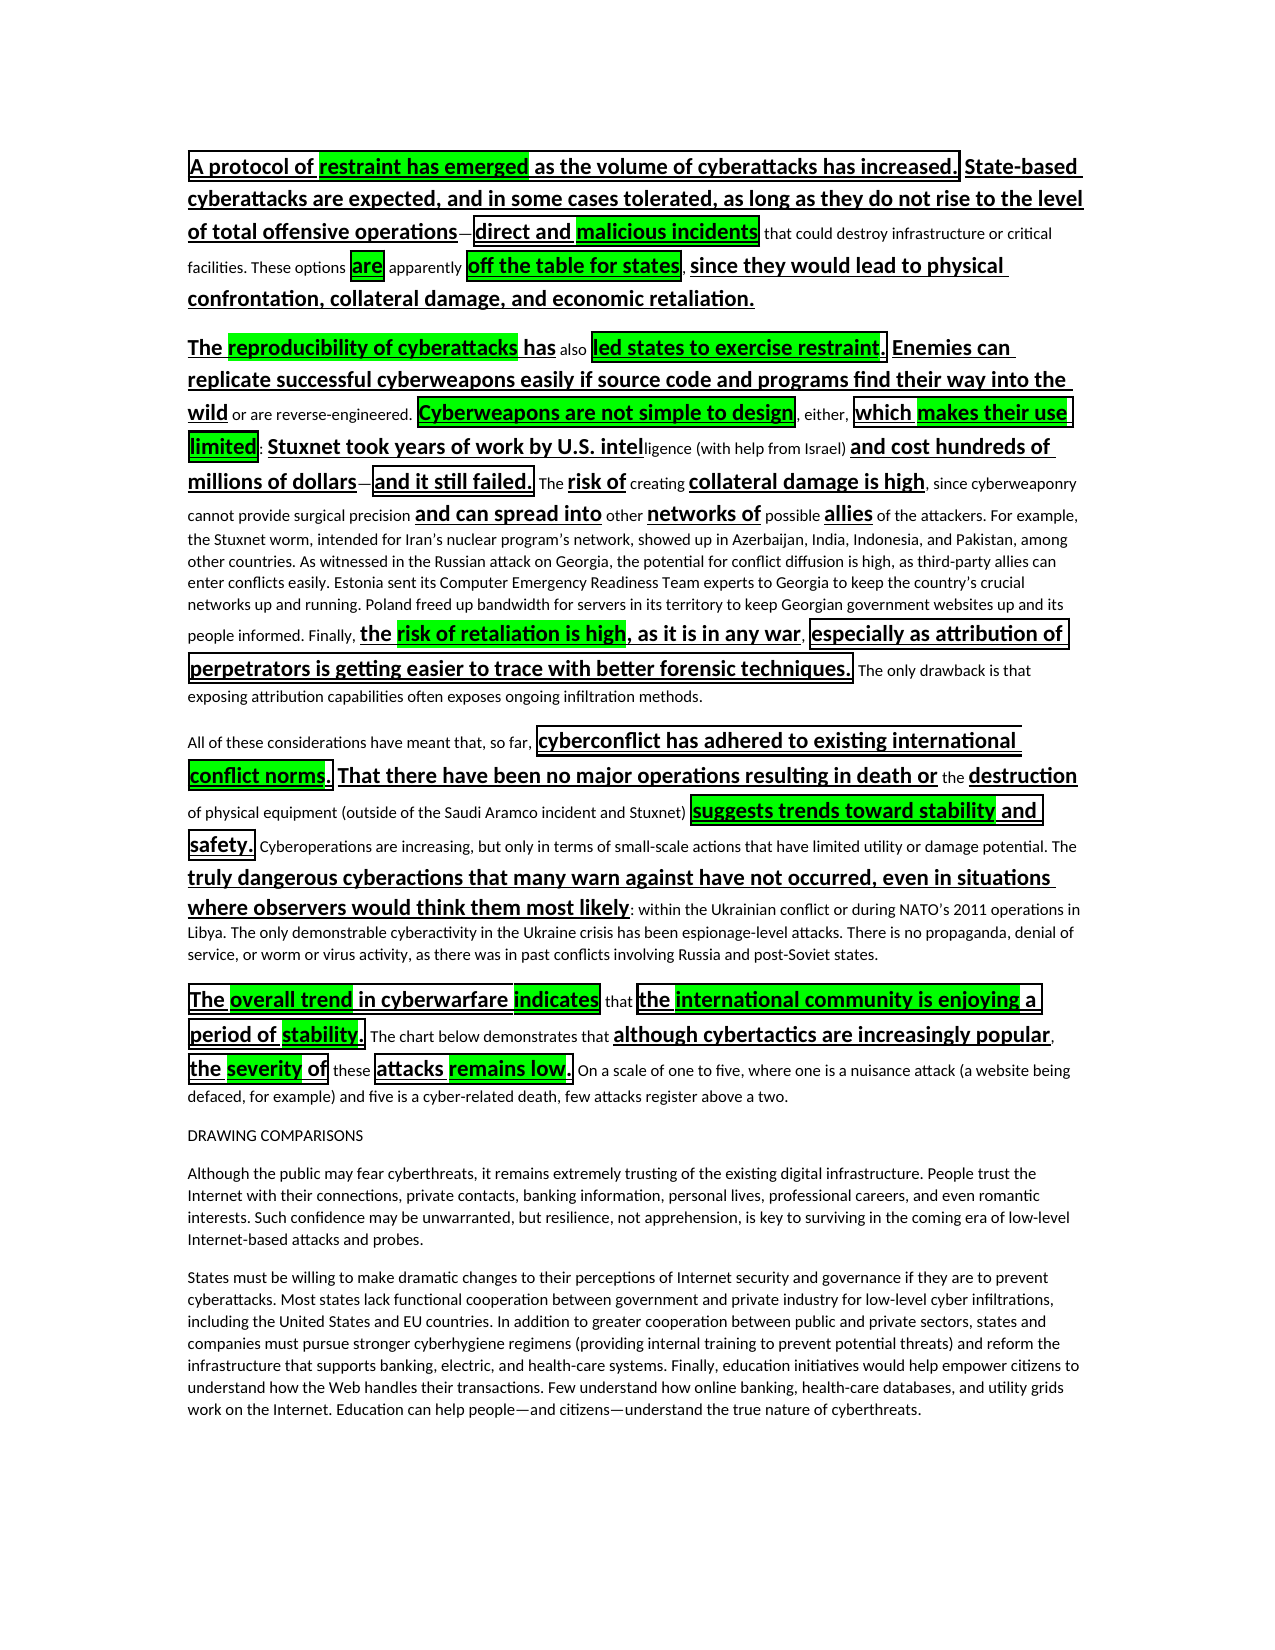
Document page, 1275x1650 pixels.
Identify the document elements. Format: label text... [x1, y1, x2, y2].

text A protocol of restraint has emerged as the volume of cyberattacks has increased. State-based cyberattacks are expected, and in some cases tolerated, as long as they do not rise to the level of total offensive operations—direct and malicious incidents that could destroy infrastructure or critical facilities. These options are apparently off the table for states, since they would lead to physical confrontation, collateral damage, and economic retaliation. [187, 150, 1087, 312]
text States must be willing to make dramatic changes to their perceptions of Internet security and governance if they are to prevent cyberattacks. Most states lack functional cooperation between government and private industry for low-level cyber infiltrations, including the United States and EU countries. In addition to greater cooperation between public and private sectors, states and companies must pursue stronger cyberhygiene regimens (providing internal training to prevent potential threats) and reform the infrastructure that supports banking, electric, and health-care systems. Finally, education initiatives would help empower citizens to understand how the Web handles their transactions. Few understand how online banking, health-care databases, and utility grids work on the Internet. Education can help people—and citizens—understand the true nature of cyberthreats. [187, 1267, 1087, 1419]
text DRAWING COMPARISONS [187, 1125, 1087, 1145]
text The reproducibility of cyberattacks has also led states to exercise restraint. Enemies can replicate successful cyberweapons easily if source code and programs find their way into the wild or are reverse-engineered. Cyberweapons are not simple to design, either, which makes their use limited: Stuxnet took years of work by U.S. intelligence (with help from Israel) and cost hundreds of millions of dollars—and it still failed. The risk of creating collateral damage is high, since cyberweaponry cannot provide surgical precision and can spread into other networks of possible allies of the attackers. For example, the Stuxnet worm, intended for Iran’s nuclear program’s network, showed up in Azerbaijan, India, Indonesia, and Pakistan, among other countries. As witnessed in the Russian attack on Georgia, the potential for conflict diffusion is high, as third-party allies can enter conflicts easily. Estonia sent its Computer Emergency Readiness Team experts to Georgia to keep the country’s crucial networks up and running. Poland freed up bandwidth for servers in its territory to keep Georgian government websites up and its people informed. Finally, the risk of retaliation is high, as it is in any war, especially as attribution of perpetrators is getting easier to trace with better forensic techniques. The only drawback is that exposing attribution capabilities often exposes ongoing infiltration methods. [187, 331, 1087, 706]
text The overall trend in cyberwarfare indicates that the international community is enjoying a period of stability. The chart below demonstrates that although cybertactics are increasingly popular, the severity of these attacks remains low. On a scale of one to five, where one is a nuisance attack (a website being defaced, for example) and five is a cyber-related death, few attacks register above a two. [187, 983, 1087, 1107]
text All of these considerations have meant that, so far, cyberconflict has adhered to existing international conflict norms. That there have been no major operations resulting in death or the destruction of physical equipment (outside of the Saudi Aramco incident and Stuxnet) suggests trends toward stability and safety. Cyberoperations are increasing, but only in terms of small-scale actions that have limited utility or damage potential. The truly dangerous cyberactions that many warn against have not occurred, even in situations where observers would think them most likely: within the Ukrainian conflict or during NATO’s 2011 operations in Libya. The only demonstrable cyberactivity in the Ukraine crisis has been espionage-level attacks. There is no propaganda, denial of service, or worm or virus activity, as there was in past conflicts involving Russia and post-Soviet states. [187, 724, 1087, 965]
text Although the public may fear cyberthreats, it remains extremely trusting of the existing digital infrastructure. People trust the Internet with their connections, private contacts, banking information, personal lives, professional careers, and even romantic interests. Such confidence may be unwarranted, but resilience, not apprehension, is key to surviving in the coming era of low-level Internet-based attacks and probes. [187, 1163, 1087, 1249]
